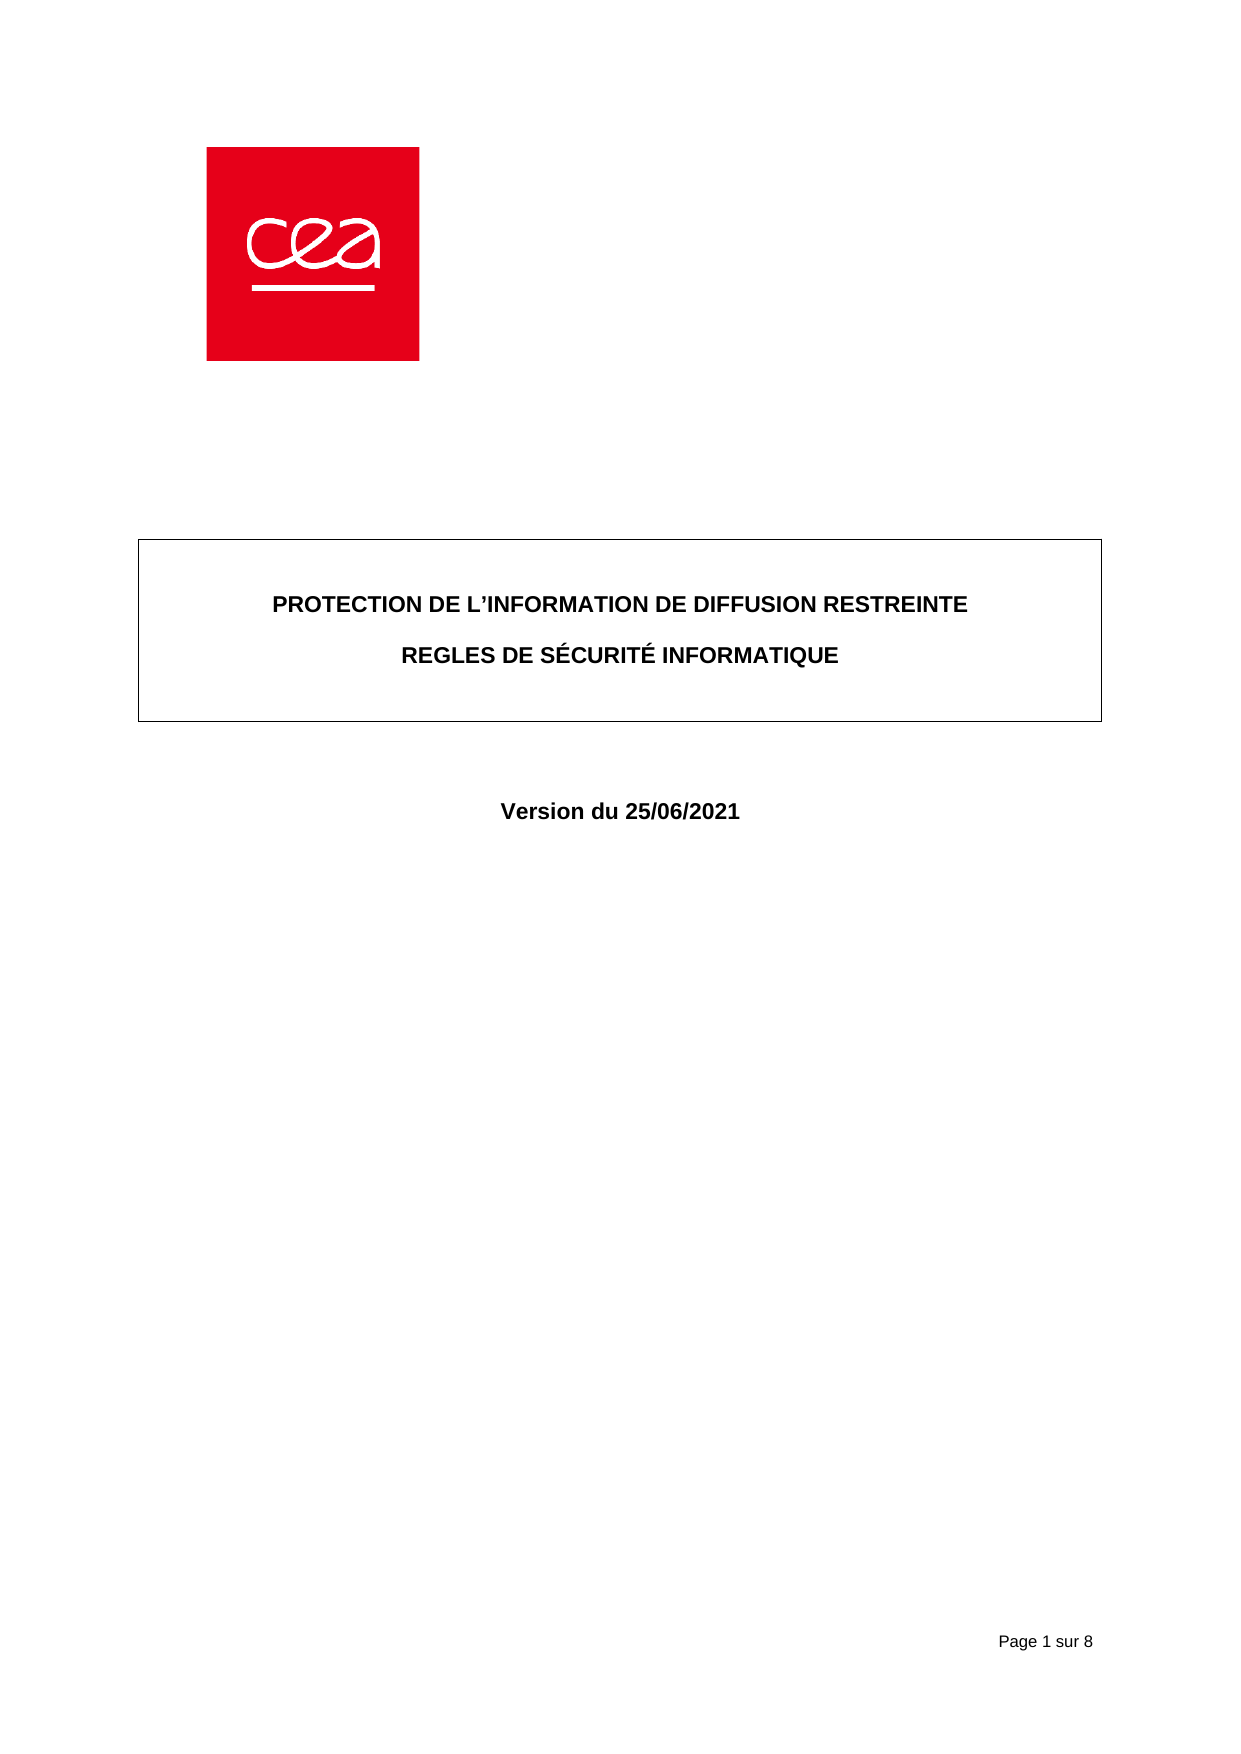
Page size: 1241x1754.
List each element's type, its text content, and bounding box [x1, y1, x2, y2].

text PROTECTION DE L’INFORMATION DE DIFFUSION RESTREINTE [139, 589, 1101, 617]
text REGLES DE SÉCURITÉ INFORMATIQUE [139, 641, 1101, 668]
text Version du 25/06/2021 [148, 798, 1093, 824]
picture [206, 147, 420, 361]
